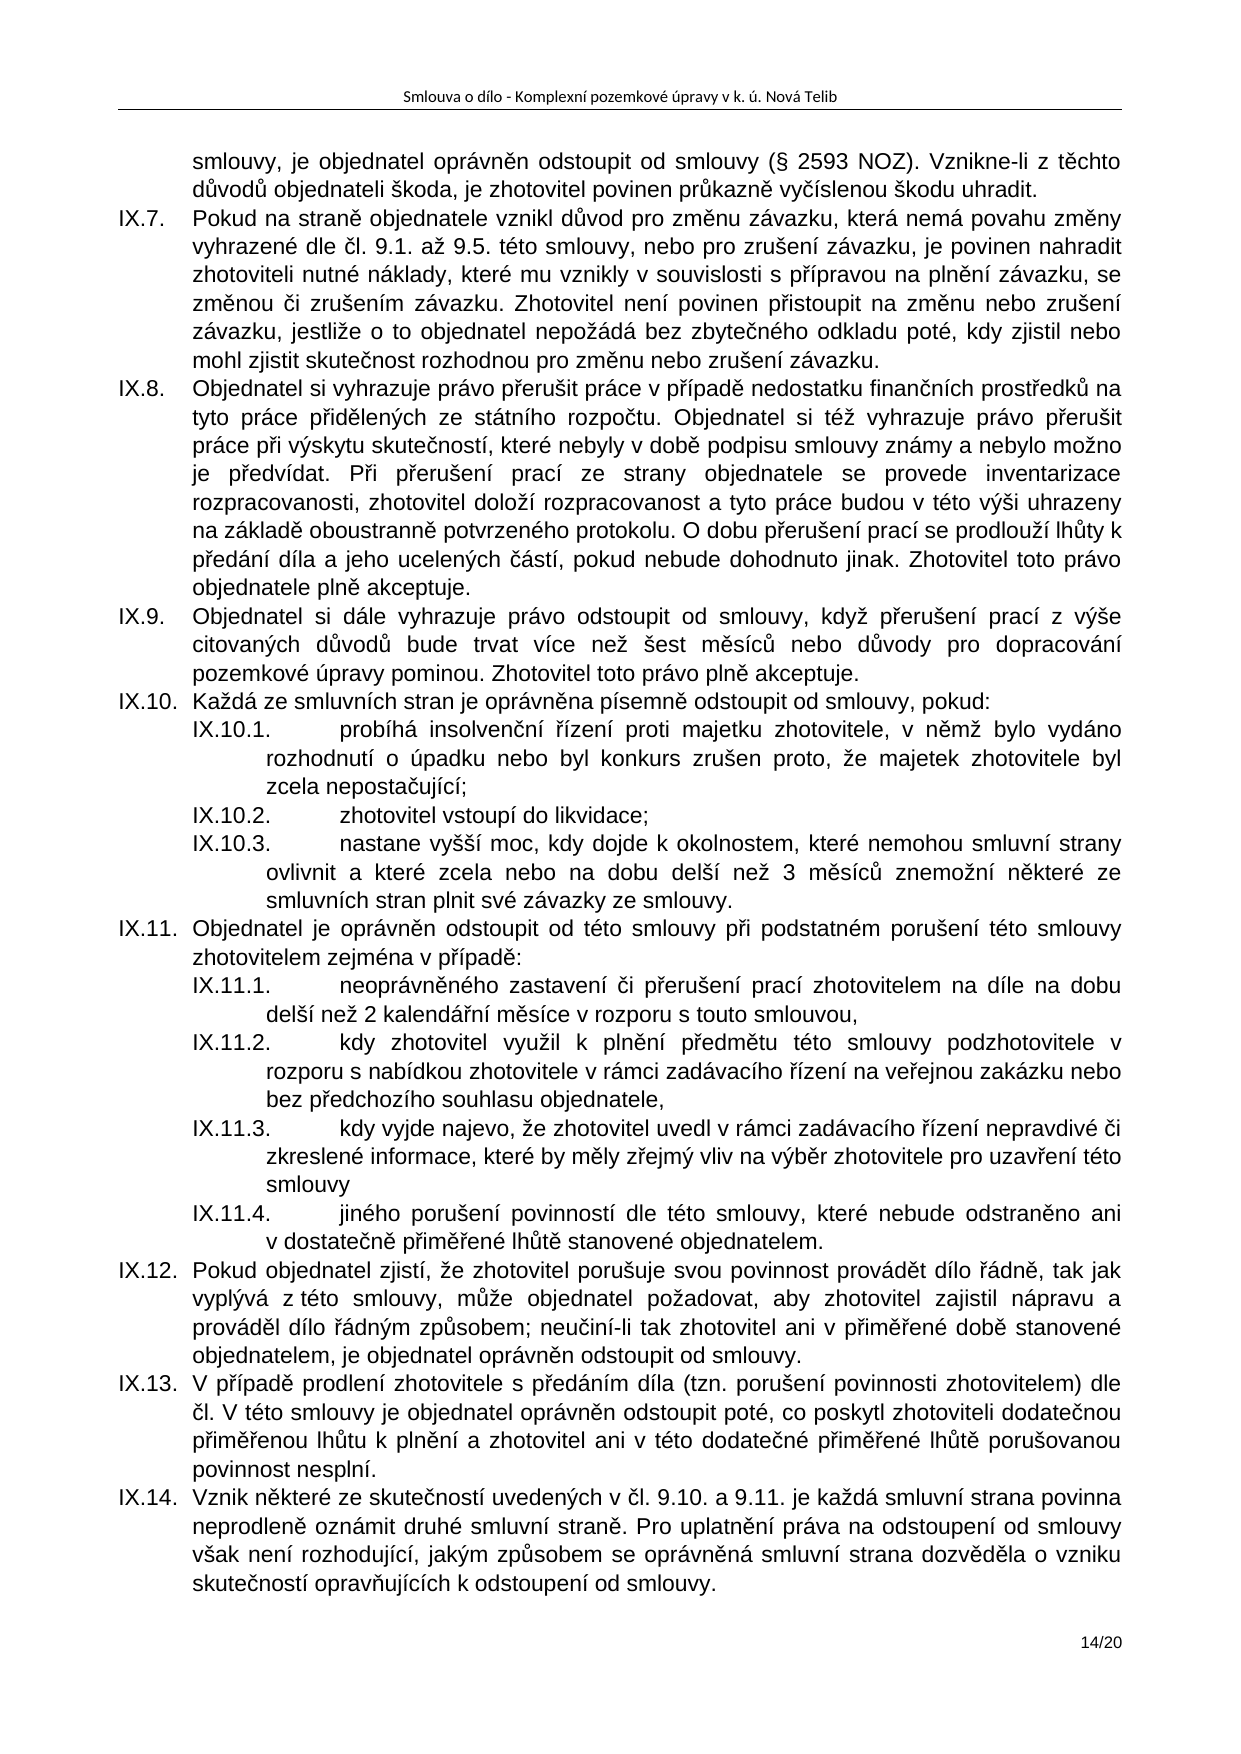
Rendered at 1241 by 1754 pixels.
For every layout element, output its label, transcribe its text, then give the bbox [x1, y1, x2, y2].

text neoprávněného zastavení či přerušení prací zhotovitelem na díle na dobu delší než 2 kalendářní měsíce v rozporu s touto smlouvou, [192, 972, 1122, 1027]
list Vznik některé ze skutečností uvedených v čl. 9.10. a 9.11. je každá smluvní strana povinna neprodleně oznámit druhé smluvní straně. Pro uplatnění práva na odstoupení od smlouvy však není rozhodující, jakým způsobem se oprávněná smluvní strana dozvěděla o vzniku skutečností opravňujících k odstoupení od smlouvy. [118, 1484, 1122, 1596]
text probíhá insolvenční řízení proti majetku zhotovitele, v němž bylo vydáno rozhodnutí o úpadku nebo byl konkurs zrušen proto, že majetek zhotovitele byl zcela nepostačující; [192, 716, 1122, 799]
list Pokud objednatel zjistí, že zhotovitel porušuje svou povinnost provádět dílo řádně, tak jak vyplývá z této smlouvy, může objednatel požadovat, aby zhotovitel zajistil nápravu a prováděl dílo řádným způsobem; neučiní-li tak zhotovitel ani v přiměřené době stanovené objednatelem, je objednatel oprávněn odstoupit od smlouvy. [118, 1257, 1122, 1368]
text kdy vyjde najevo, že zhotovitel uvedl v rámci zadávacího řízení nepravdivé či zkreslené informace, které by měly zřejmý vliv na výběr zhotovitele pro uzavření této smlouvy [192, 1114, 1122, 1198]
list V případě prodlení zhotovitele s předáním díla (tzn. porušení povinnosti zhotovitelem) dle čl. V této smlouvy je objednatel oprávněn odstoupit poté, co poskytl zhotoviteli dodatečnou přiměřenou lhůtu k plnění a zhotovitel ani v této dodatečné přiměřené lhůtě porušovanou povinnost nesplní. [118, 1370, 1122, 1482]
text jiného porušení povinností dle této smlouvy, které nebude odstraněno ani v dostatečně přiměřené lhůtě stanovené objednatelem. [192, 1200, 1122, 1254]
list Objednatel je oprávněn odstoupit od této smlouvy při podstatném porušení této smlouvy zhotovitelem zejména v případě: [118, 915, 1122, 970]
list Pokud na straně objednatele vznikl důvod pro změnu závazku, která nemá povahu změny vyhrazené dle čl. 9.1. až 9.5. této smlouvy, nebo pro zrušení závazku, je povinen nahradit zhotoviteli nutné náklady, které mu vznikly v souvislosti s přípravou na plnění závazku, se změnou či zrušením závazku. Zhotovitel není povinen přistoupit na změnu nebo zrušení závazku, jestliže o to objednatel nepožádá bez zbytečného odkladu poté, kdy zjistil nebo mohl zjistit skutečnost rozhodnou pro změnu nebo zrušení závazku. [118, 204, 1122, 373]
text kdy zhotovitel využil k plnění předmětu této smlouvy podzhotovitele v rozporu s nabídkou zhotovitele v rámci zadávacího řízení na veřejnou zakázku nebo bez předchozího souhlasu objednatele, [192, 1029, 1122, 1112]
list Každá ze smluvních stran je oprávněna písemně odstoupit od smlouvy, pokud: [118, 688, 1122, 714]
text zhotovitel vstoupí do likvidace; [192, 802, 1122, 828]
list Objednatel si dále vyhrazuje právo odstoupit od smlouvy, když přerušení prací z výše citovaných důvodů bude trvat více než šest měsíců nebo důvody pro dopracování pozemkové úpravy pominou. Zhotovitel toto právo plně akceptuje. [118, 603, 1122, 686]
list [118, 148, 1122, 202]
text nastane vyšší moc, kdy dojde k okolnostem, které nemohou smluvní strany ovlivnit a které zcela nebo na dobu delší než 3 měsíců znemožní některé ze smluvních stran plnit své závazky ze smlouvy. [192, 830, 1122, 913]
list Objednatel si vyhrazuje právo přerušit práce v případě nedostatku finančních prostředků na tyto práce přidělených ze státního rozpočtu. Objednatel si též vyhrazuje právo přerušit práce při výskytu skutečností, které nebyly v době podpisu smlouvy známy a nebylo možno je předvídat. Při přerušení prací ze strany objednatele se provede inventarizace rozpracovanosti, zhotovitel doloží rozpracovanost a tyto práce budou v této výši uhrazeny na základě oboustranně potvrzeného protokolu. O dobu přerušení prací se prodlouží lhůty k předání díla a jeho ucelených částí, pokud nebude dohodnuto jinak. Zhotovitel toto právo objednatele plně akceptuje. [118, 375, 1122, 601]
